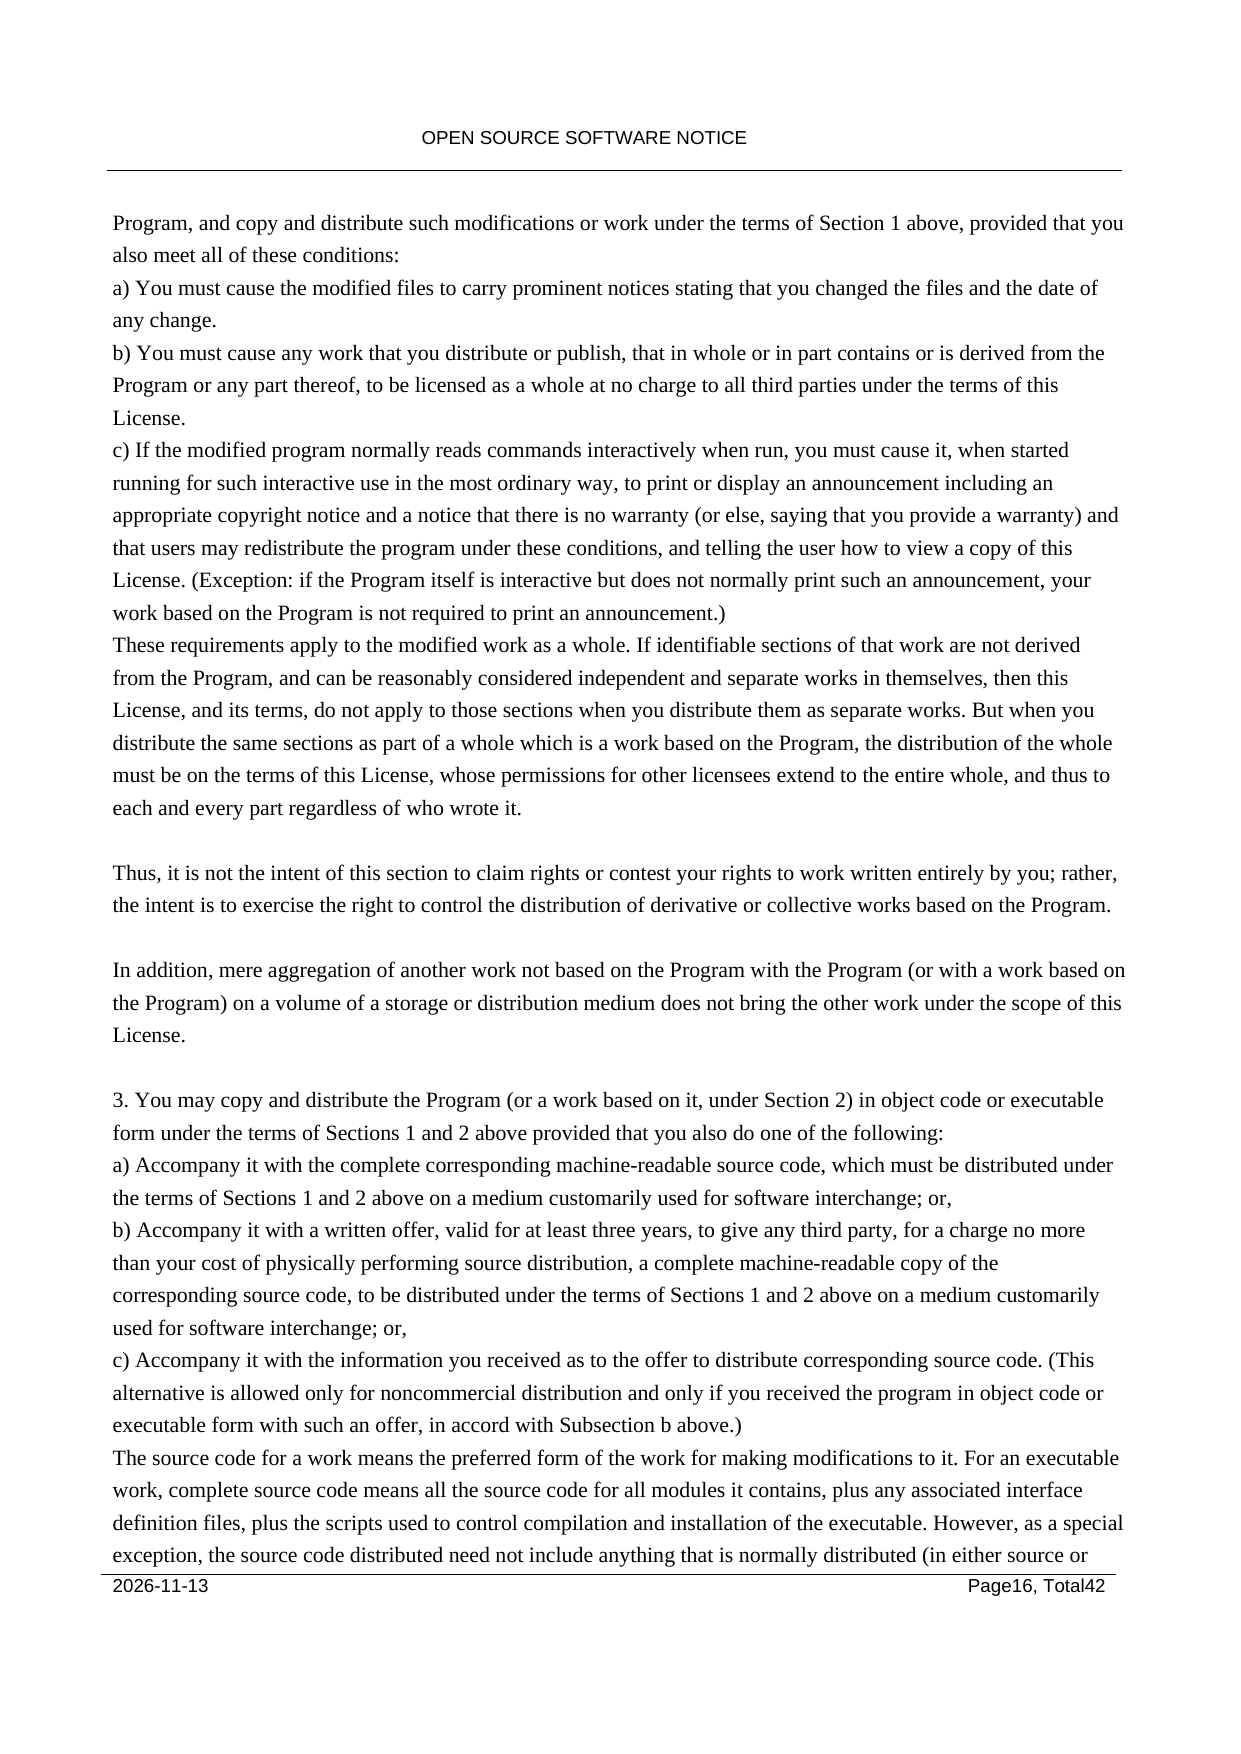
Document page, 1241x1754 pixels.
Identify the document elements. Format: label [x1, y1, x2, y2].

text [112, 206, 1128, 1571]
